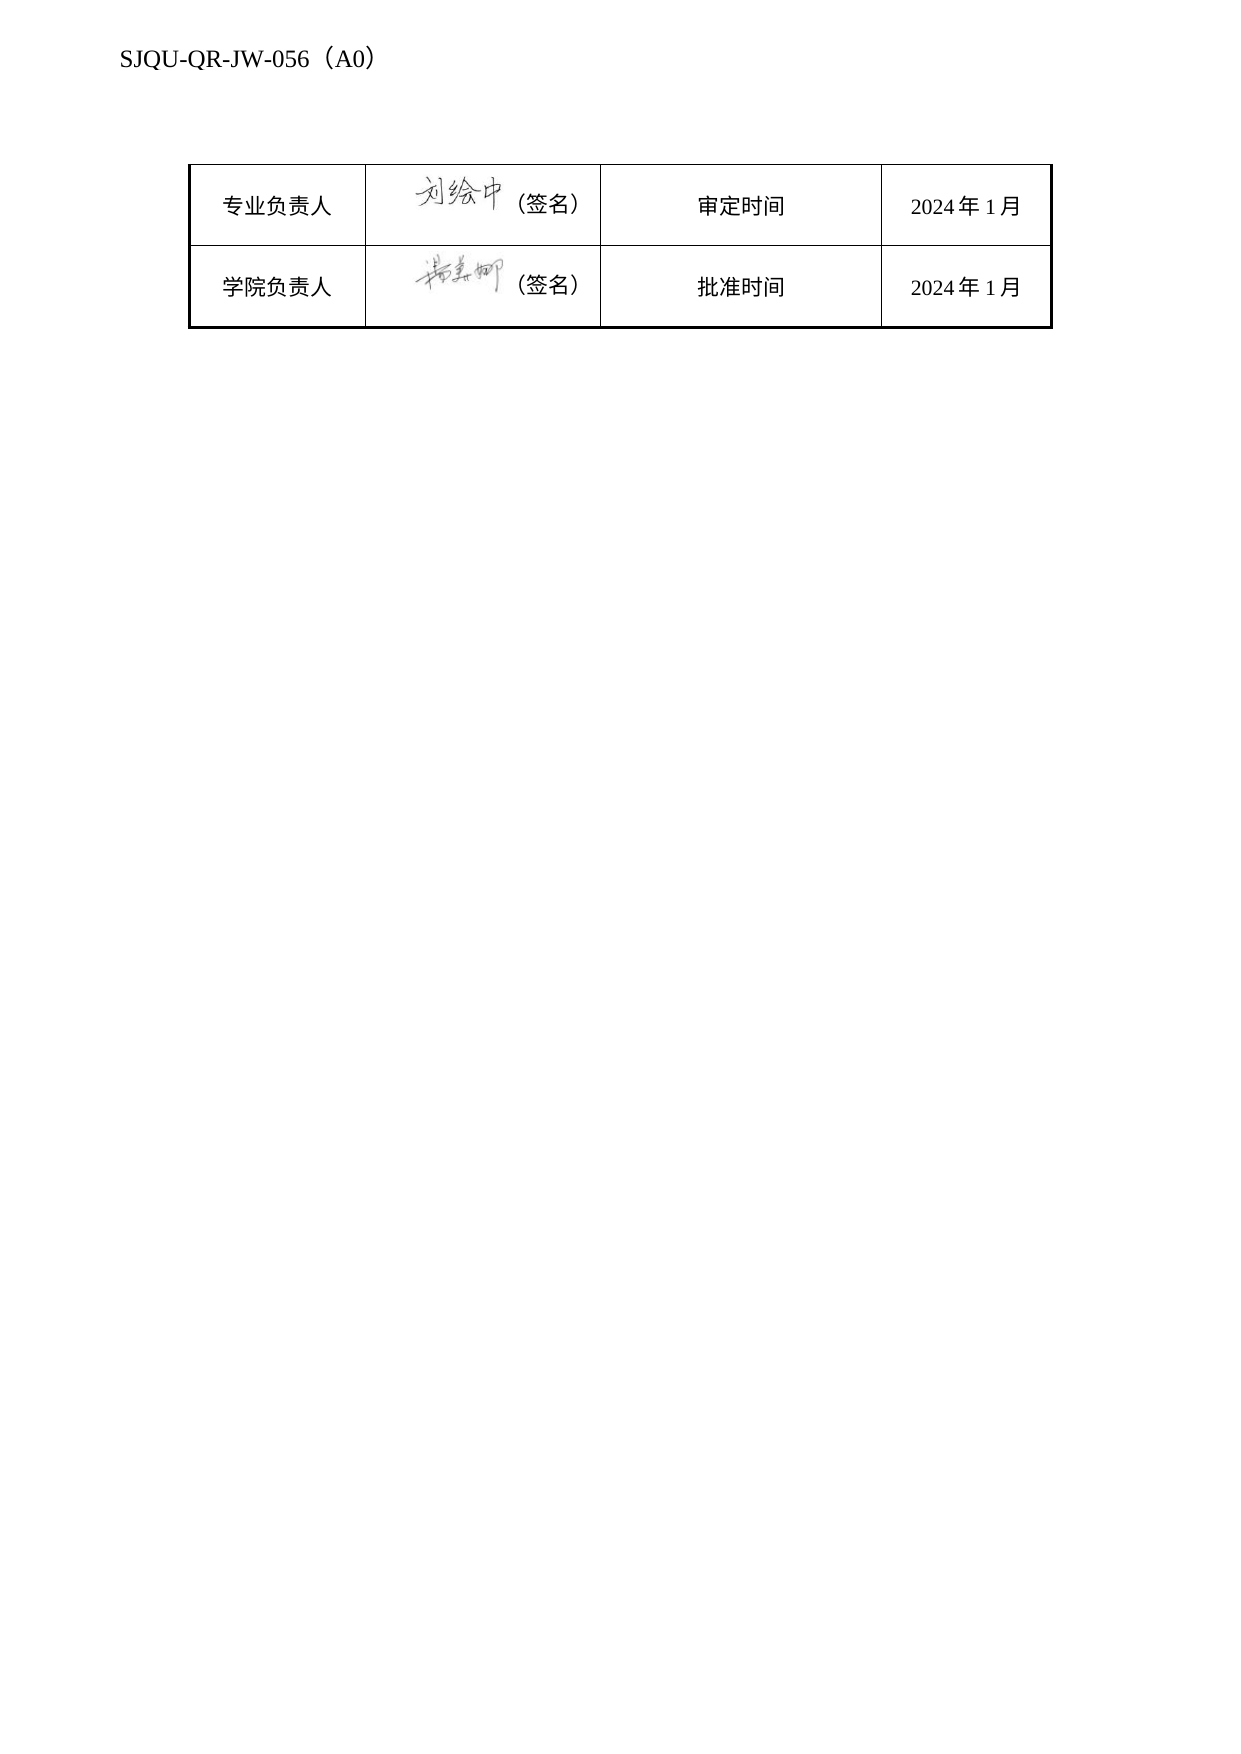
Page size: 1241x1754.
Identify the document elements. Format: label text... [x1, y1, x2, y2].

table_cell 2024年1月 [882, 246, 1050, 326]
table_cell 专业负责人 [191, 165, 365, 245]
table_cell 学院负责人 [191, 246, 365, 326]
table_cell 2024年1月 [882, 165, 1050, 245]
picture [412, 251, 505, 294]
picture [415, 170, 505, 213]
table_cell （签名） [366, 246, 600, 326]
table_cell （签名） [366, 165, 600, 245]
table_cell 审定时间 [601, 165, 881, 245]
table_cell 批准时间 [601, 246, 881, 326]
